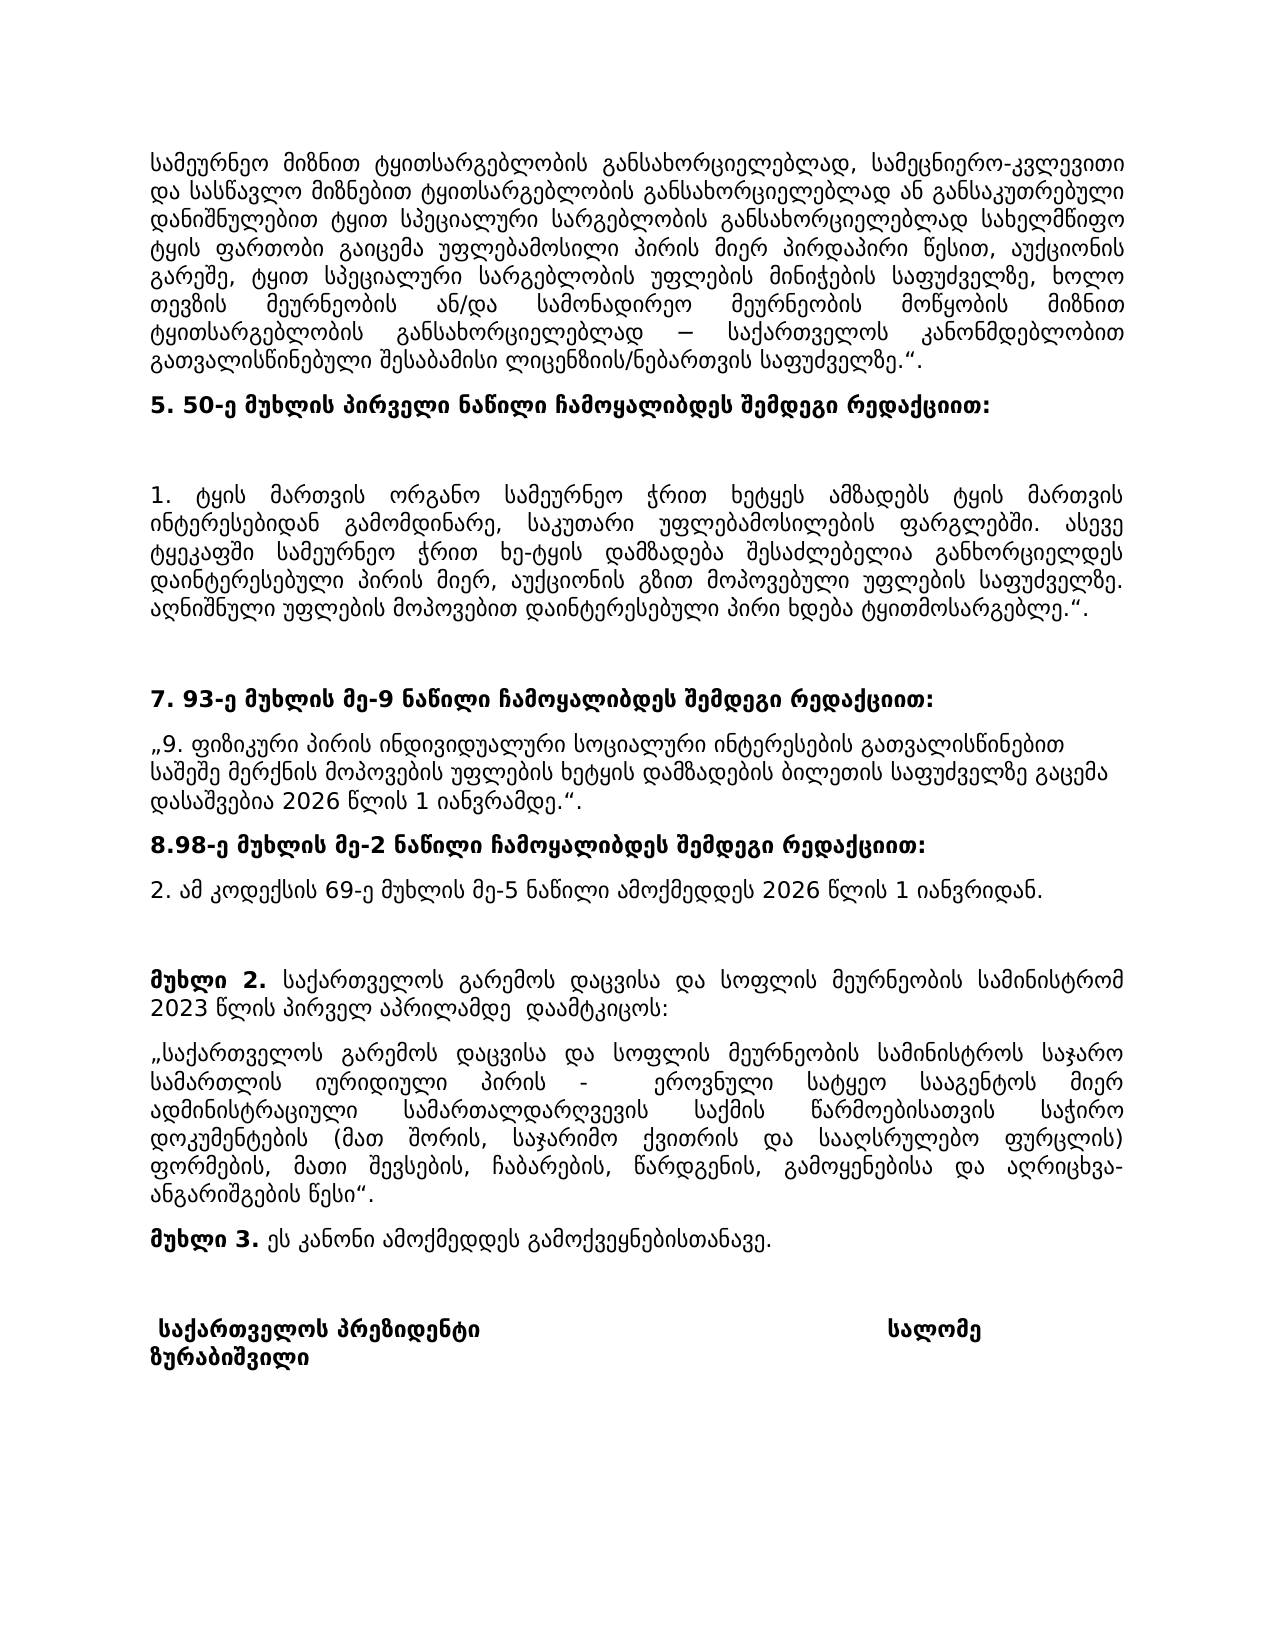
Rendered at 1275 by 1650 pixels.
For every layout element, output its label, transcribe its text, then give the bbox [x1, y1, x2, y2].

text საქართველოს პრეზიდენტი სალომე ზურაბიშვილი [150, 1316, 1125, 1371]
text 1. ტყის მართვის ორგანო სამეურნეო ჭრით ხეტყეს ამზადებს ტყის მართვის ინტერესებიდან გამომდინარე, საკუთარი უფლებამოსილების ფარგლებში. ასევე ტყეკაფში სამეურნეო ჭრით ხე-ტყის დამზადება შესაძლებელია განხორციელდეს დაინტერესებული პირის მიერ, აუქციონის გზით მოპოვებული უფლების საფუძველზე. აღნიშნული უფლების მოპოვებით დაინტერესებული პირი ხდება ტყითმოსარგებლე.“. [150, 482, 1125, 622]
text „9. ფიზიკური პირის ინდივიდუალური სოციალური ინტერესების გათვალისწინებით საშეშე მერქნის მოპოვების უფლების ხეტყის დამზადების ბილეთის საფუძველზე გაცემა დასაშვებია 2026 წლის 1 იანვრამდე.“. [150, 731, 1125, 814]
text 7. 93-ე მუხლის მე-9 ნაწილი ჩამოყალიბდეს შემდეგი რედაქციით: [150, 686, 1125, 713]
text მუხლი 3. ეს კანონი ამოქმედდეს გამოქვეყნებისთანავე. [150, 1227, 1125, 1253]
text 5. 50-ე მუხლის პირველი ნაწილი ჩამოყალიბდეს შემდეგი რედაქციით: [150, 392, 1125, 419]
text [150, 150, 1125, 374]
text „საქართველოს გარემოს დაცვისა და სოფლის მეურნეობის სამინისტროს საჯარო სამართლის იურიდიული პირის - ეროვნული სატყეო სააგენტოს მიერ ადმინისტრაციული სამართალდარღვევის საქმის წარმოებისათვის საჭირო დოკუმენტების (მათ შორის, საჯარიმო ქვითრის და სააღსრულებო ფურცლის) ფორმების, მათი შევსების, ჩაბარების, წარდგენის, გამოყენებისა და აღრიცხვა-ანგარიშგების წესი“. [150, 1041, 1125, 1208]
text 2. ამ კოდექსის 69-ე მუხლის მე-5 ნაწილი ამოქმედდეს 2026 წლის 1 იანვრიდან. [150, 878, 1125, 904]
text 8.98-ე მუხლის მე-2 ნაწილი ჩამოყალიბდეს შემდეგი რედაქციით: [150, 833, 1125, 859]
text მუხლი 2. საქართველოს გარემოს დაცვისა და სოფლის მეურნეობის სამინისტრომ 2023 წლის პირველ აპრილამდე დაამტკიცოს: [150, 967, 1125, 1022]
